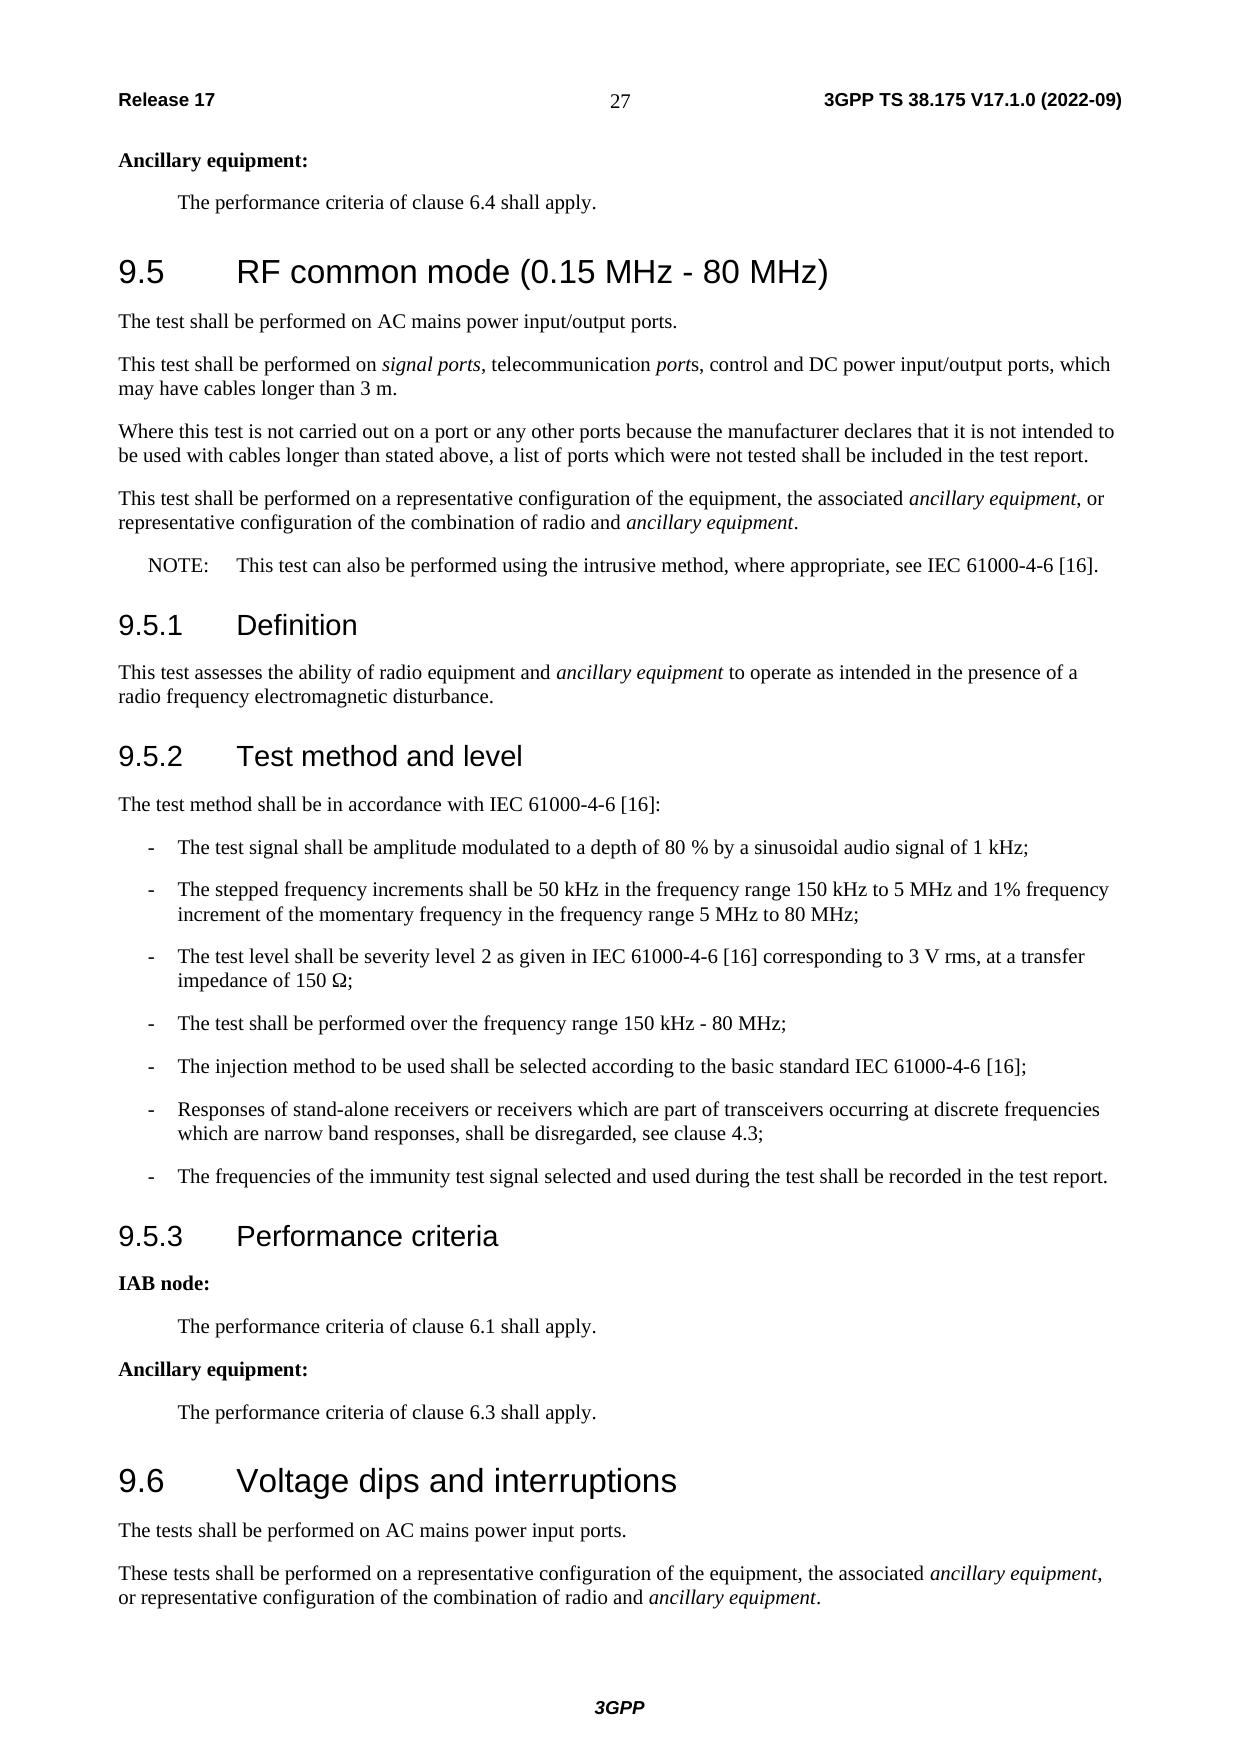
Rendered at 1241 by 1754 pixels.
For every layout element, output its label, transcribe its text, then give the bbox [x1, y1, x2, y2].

text The performance criteria of clause 6.3 shall apply. [148, 1400, 1122, 1424]
subtitle 9.5 RF common mode (0.15 MHz - 80 MHz) [118, 252, 1122, 290]
text This test shall be performed on a representative configuration of the equipment, the associated ancillary equipment, or representative configuration of the combination of radio and ancillary equipment. [118, 486, 1122, 534]
text - The injection method to be used shall be selected according to the basic standard IEC 61000-4-6 [16]; [148, 1054, 1122, 1078]
text - The test level shall be severity level 2 as given in IEC 61000-4-6 [16] corresponding to 3 V rms, at a transfer impedance of 150 Ω; [148, 944, 1122, 992]
text Ancillary equipment: [118, 147, 1122, 172]
text The test shall be performed on AC mains power input/output ports. [118, 309, 1122, 333]
text NOTE: This test can also be performed using the intrusive method, where appropriate, see IEC 61000-4-6 [16]. [148, 552, 1122, 577]
text The test method shall be in accordance with IEC 61000-4-6 [16]: [118, 792, 1122, 816]
text - The stepped frequency increments shall be 50 kHz in the frequency range 150 kHz to 5 MHz and 1% frequency increment of the momentary frequency in the frequency range 5 MHz to 80 MHz; [148, 877, 1122, 926]
text The performance criteria of clause 6.4 shall apply. [148, 190, 1122, 214]
text IAB node: [118, 1271, 1122, 1295]
subtitle 9.5.3 Performance criteria [118, 1219, 1122, 1252]
text This test shall be performed on signal ports, telecommunication ports, control and DC power input/output ports, which may have cables longer than 3 m. [118, 352, 1122, 400]
subtitle 9.5.1 Definition [118, 608, 1122, 641]
subtitle 9.6 Voltage dips and interruptions [118, 1461, 1122, 1500]
text This test assesses the ability of radio equipment and ancillary equipment to operate as intended in the presence of a radio frequency electromagnetic disturbance. [118, 660, 1122, 708]
text Ancillary equipment: [118, 1357, 1122, 1381]
text - The test signal shall be amplitude modulated to a depth of 80 % by a sinusoidal audio signal of 1 kHz; [148, 834, 1122, 859]
text The performance criteria of clause 6.1 shall apply. [148, 1314, 1122, 1338]
text - Responses of stand-alone receivers or receivers which are part of transceivers occurring at discrete frequencies which are narrow band responses, shall be disregarded, see clause 4.3; [148, 1097, 1122, 1145]
text - The frequencies of the immunity test signal selected and used during the test shall be recorded in the test report. [148, 1164, 1122, 1188]
text These tests shall be performed on a representative configuration of the equipment, the associated ancillary equipment, or representative configuration of the combination of radio and ancillary equipment. [118, 1561, 1122, 1609]
subtitle 9.5.2 Test method and level [118, 739, 1122, 773]
text - The test shall be performed over the frequency range 150 kHz - 80 MHz; [148, 1011, 1122, 1035]
text Where this test is not carried out on a port or any other ports because the manufacturer declares that it is not intended to be used with cables longer than stated above, a list of ports which were not tested shall be included in the test report. [118, 419, 1122, 467]
text The tests shall be performed on AC mains power input ports. [118, 1518, 1122, 1542]
